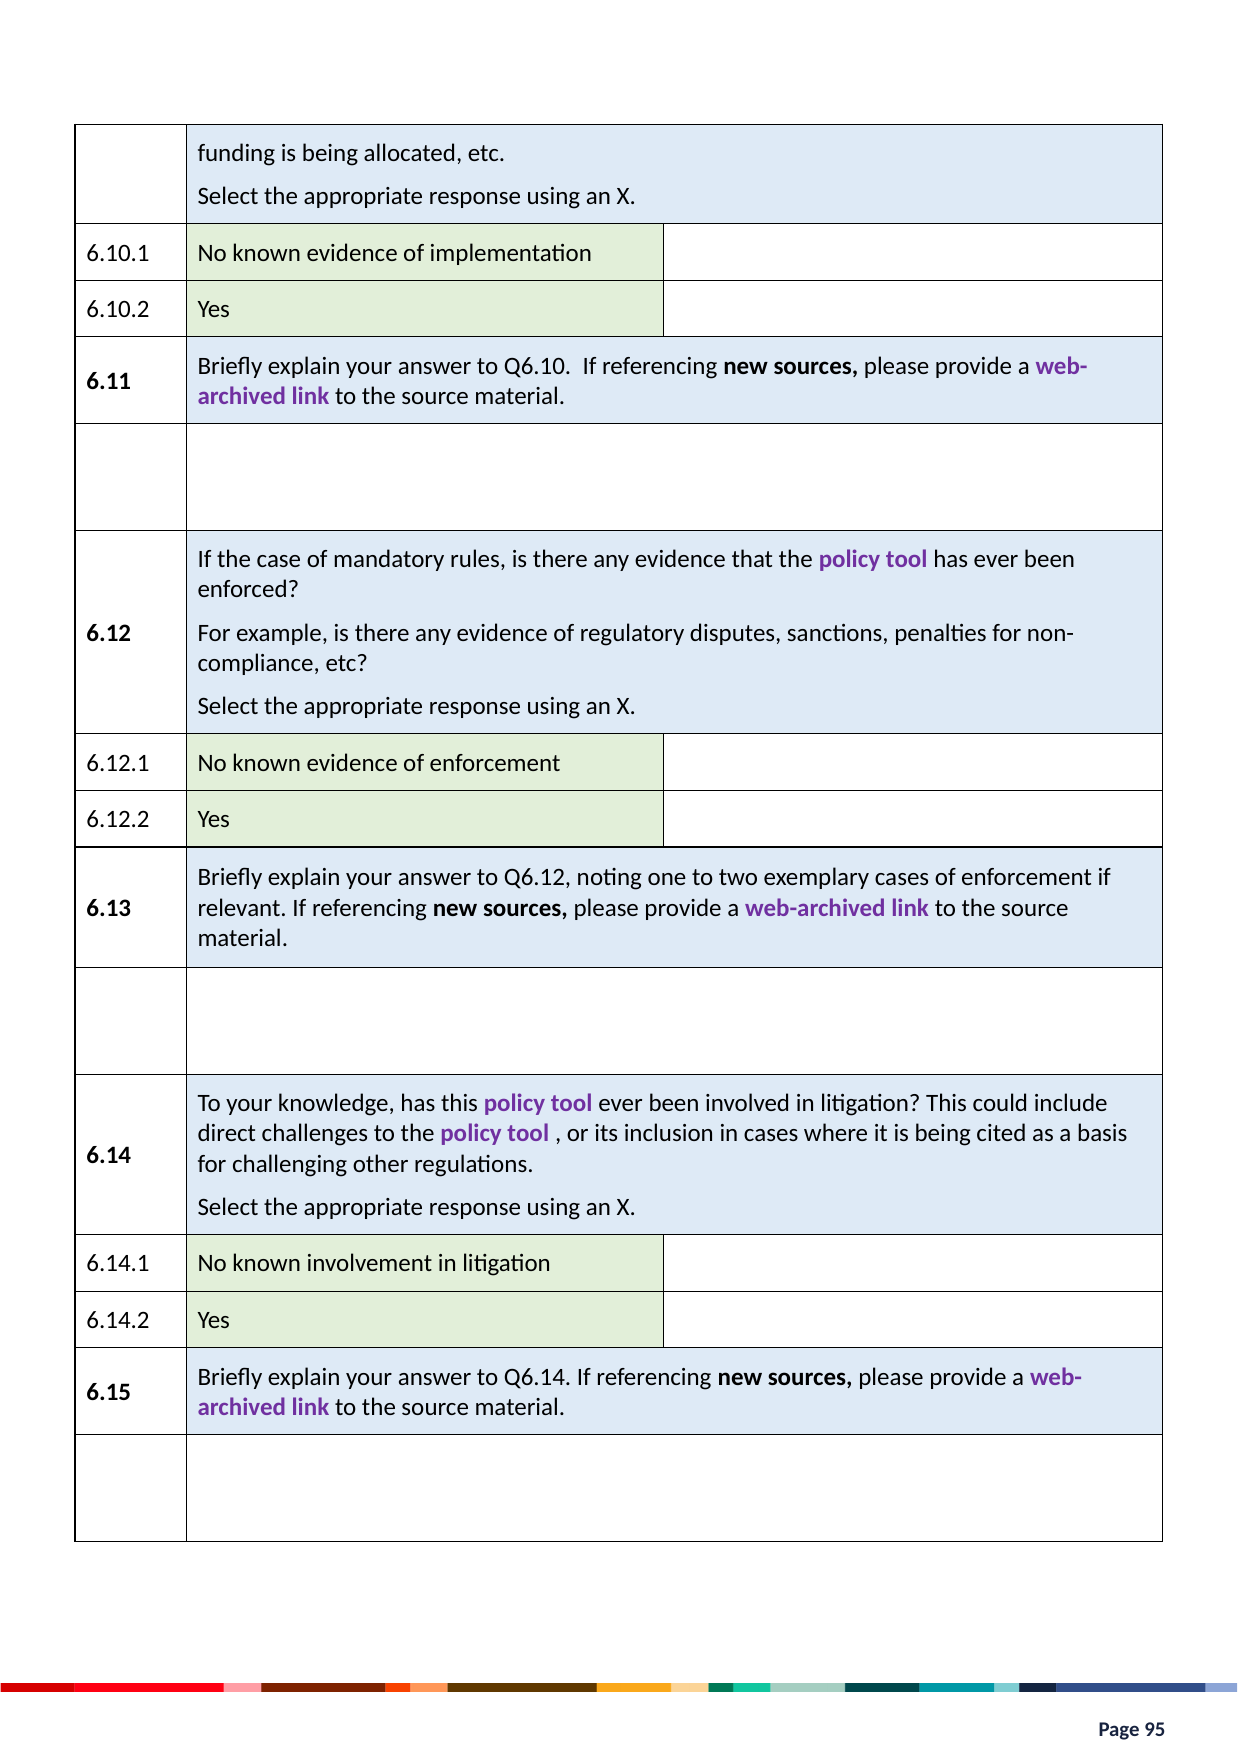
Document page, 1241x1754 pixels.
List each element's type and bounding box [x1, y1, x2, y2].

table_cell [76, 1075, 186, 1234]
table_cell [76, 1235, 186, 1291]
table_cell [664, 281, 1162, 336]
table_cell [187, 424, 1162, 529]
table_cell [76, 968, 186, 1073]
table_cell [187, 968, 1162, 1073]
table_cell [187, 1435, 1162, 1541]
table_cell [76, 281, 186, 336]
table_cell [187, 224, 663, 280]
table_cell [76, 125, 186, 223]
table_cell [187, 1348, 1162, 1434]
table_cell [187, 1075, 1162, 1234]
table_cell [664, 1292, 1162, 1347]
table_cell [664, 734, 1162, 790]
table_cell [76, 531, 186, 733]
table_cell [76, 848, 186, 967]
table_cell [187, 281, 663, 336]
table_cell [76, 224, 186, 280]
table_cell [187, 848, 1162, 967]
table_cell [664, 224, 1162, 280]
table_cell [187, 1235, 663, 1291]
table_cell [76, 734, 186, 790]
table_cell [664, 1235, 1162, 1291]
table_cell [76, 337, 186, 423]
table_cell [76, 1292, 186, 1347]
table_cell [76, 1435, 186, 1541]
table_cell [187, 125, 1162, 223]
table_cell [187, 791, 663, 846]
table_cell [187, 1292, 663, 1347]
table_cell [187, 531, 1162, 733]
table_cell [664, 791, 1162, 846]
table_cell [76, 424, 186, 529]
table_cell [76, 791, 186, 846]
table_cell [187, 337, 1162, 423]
picture [0, 1683, 1236, 1692]
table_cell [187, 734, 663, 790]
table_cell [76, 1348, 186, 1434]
